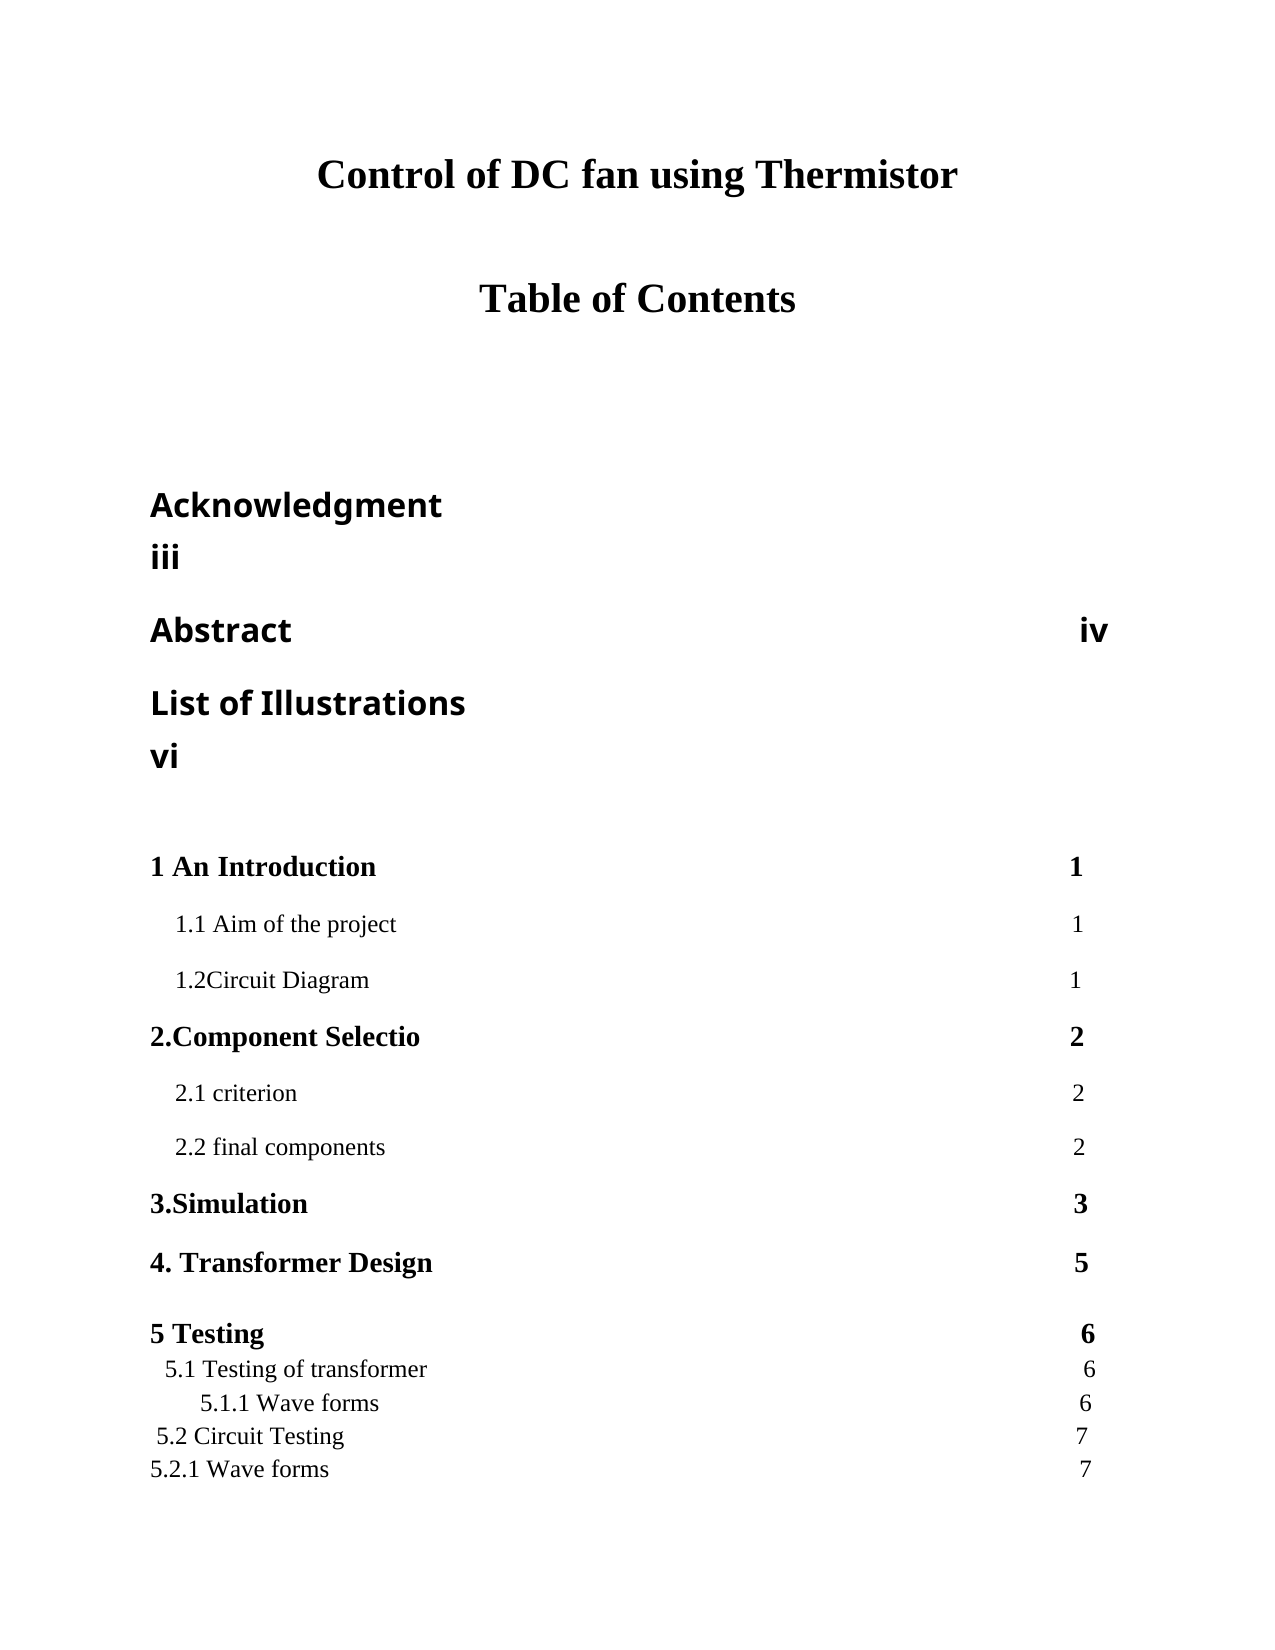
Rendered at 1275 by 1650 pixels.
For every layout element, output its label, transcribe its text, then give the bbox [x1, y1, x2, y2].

text 2.1 criterion 2 [150, 1078, 1125, 1107]
text 5 Testing 6 [150, 1316, 1125, 1349]
text List of Illustrations vi [150, 680, 1125, 778]
text 3.Simulation 3 [150, 1186, 1125, 1219]
text 4. Transformer Design 5 [150, 1245, 1125, 1279]
text 5.1 Testing of transformer 6 [150, 1354, 1125, 1383]
text 2.Component Selectio 2 [150, 1019, 1125, 1052]
text 5.1.1 Wave forms 6 [150, 1388, 1125, 1417]
text 1.1 Aim of the project 1 [150, 909, 1125, 938]
text 5.2 Circuit Testing 7 5.2.1 Wave forms 7 [150, 1421, 1125, 1483]
text 1 An Introduction 1 [150, 849, 1125, 883]
text Abstract iv [150, 607, 1125, 653]
text 1.2Circuit Diagram 1 [150, 965, 1125, 994]
text Acknowledgment iii [150, 482, 1125, 579]
text 2.2 final components 2 [150, 1132, 1125, 1161]
text Control of DC fan using Thermistor [150, 150, 1125, 198]
text Table of Contents [150, 274, 1125, 322]
